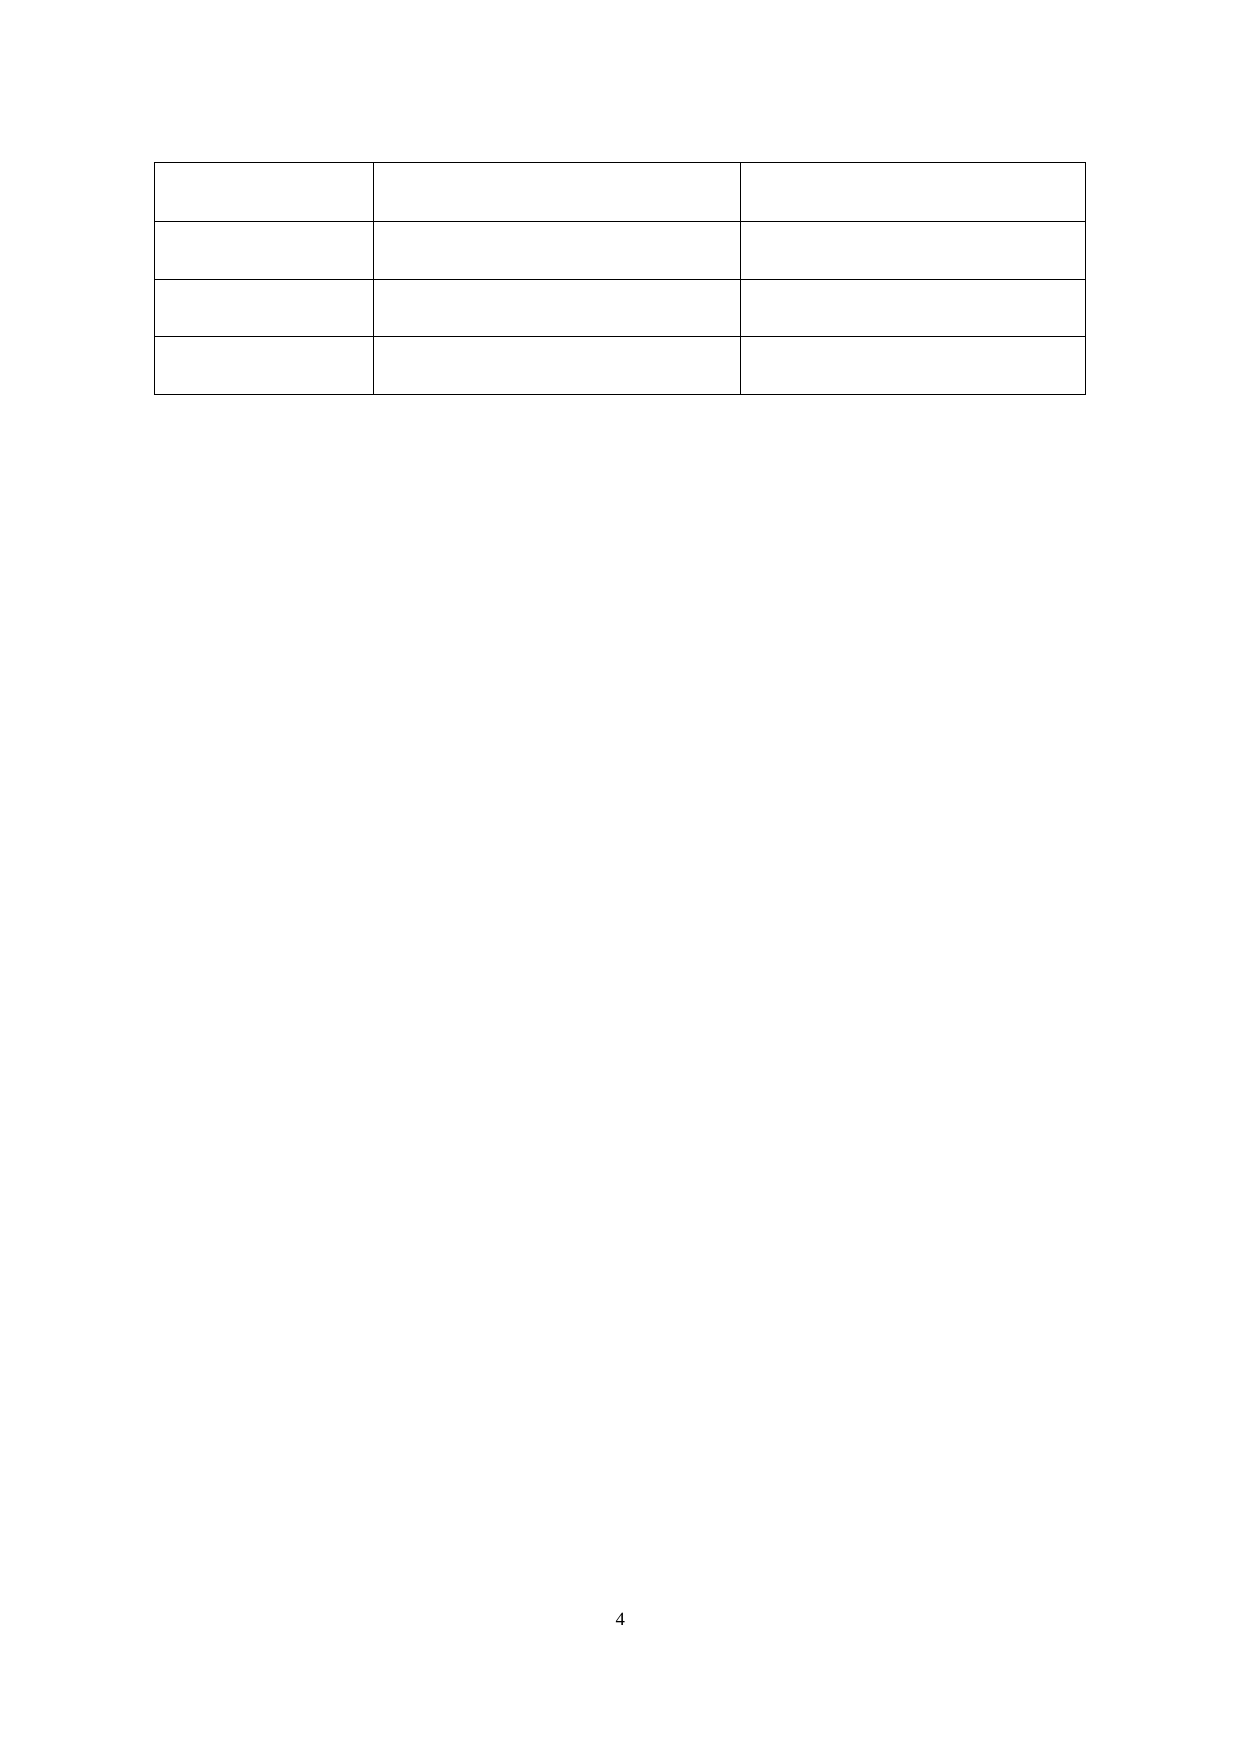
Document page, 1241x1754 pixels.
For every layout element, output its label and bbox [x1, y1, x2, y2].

table_cell [155, 163, 373, 221]
table_cell [741, 222, 1085, 278]
table_cell [155, 280, 373, 336]
table_cell [155, 222, 373, 278]
table_cell [741, 280, 1085, 336]
table_cell [155, 337, 373, 394]
table_cell [741, 163, 1085, 221]
table_cell [374, 337, 740, 394]
table_cell [741, 337, 1085, 394]
table_cell [374, 280, 740, 336]
table_cell [374, 222, 740, 278]
table_cell [374, 163, 740, 221]
